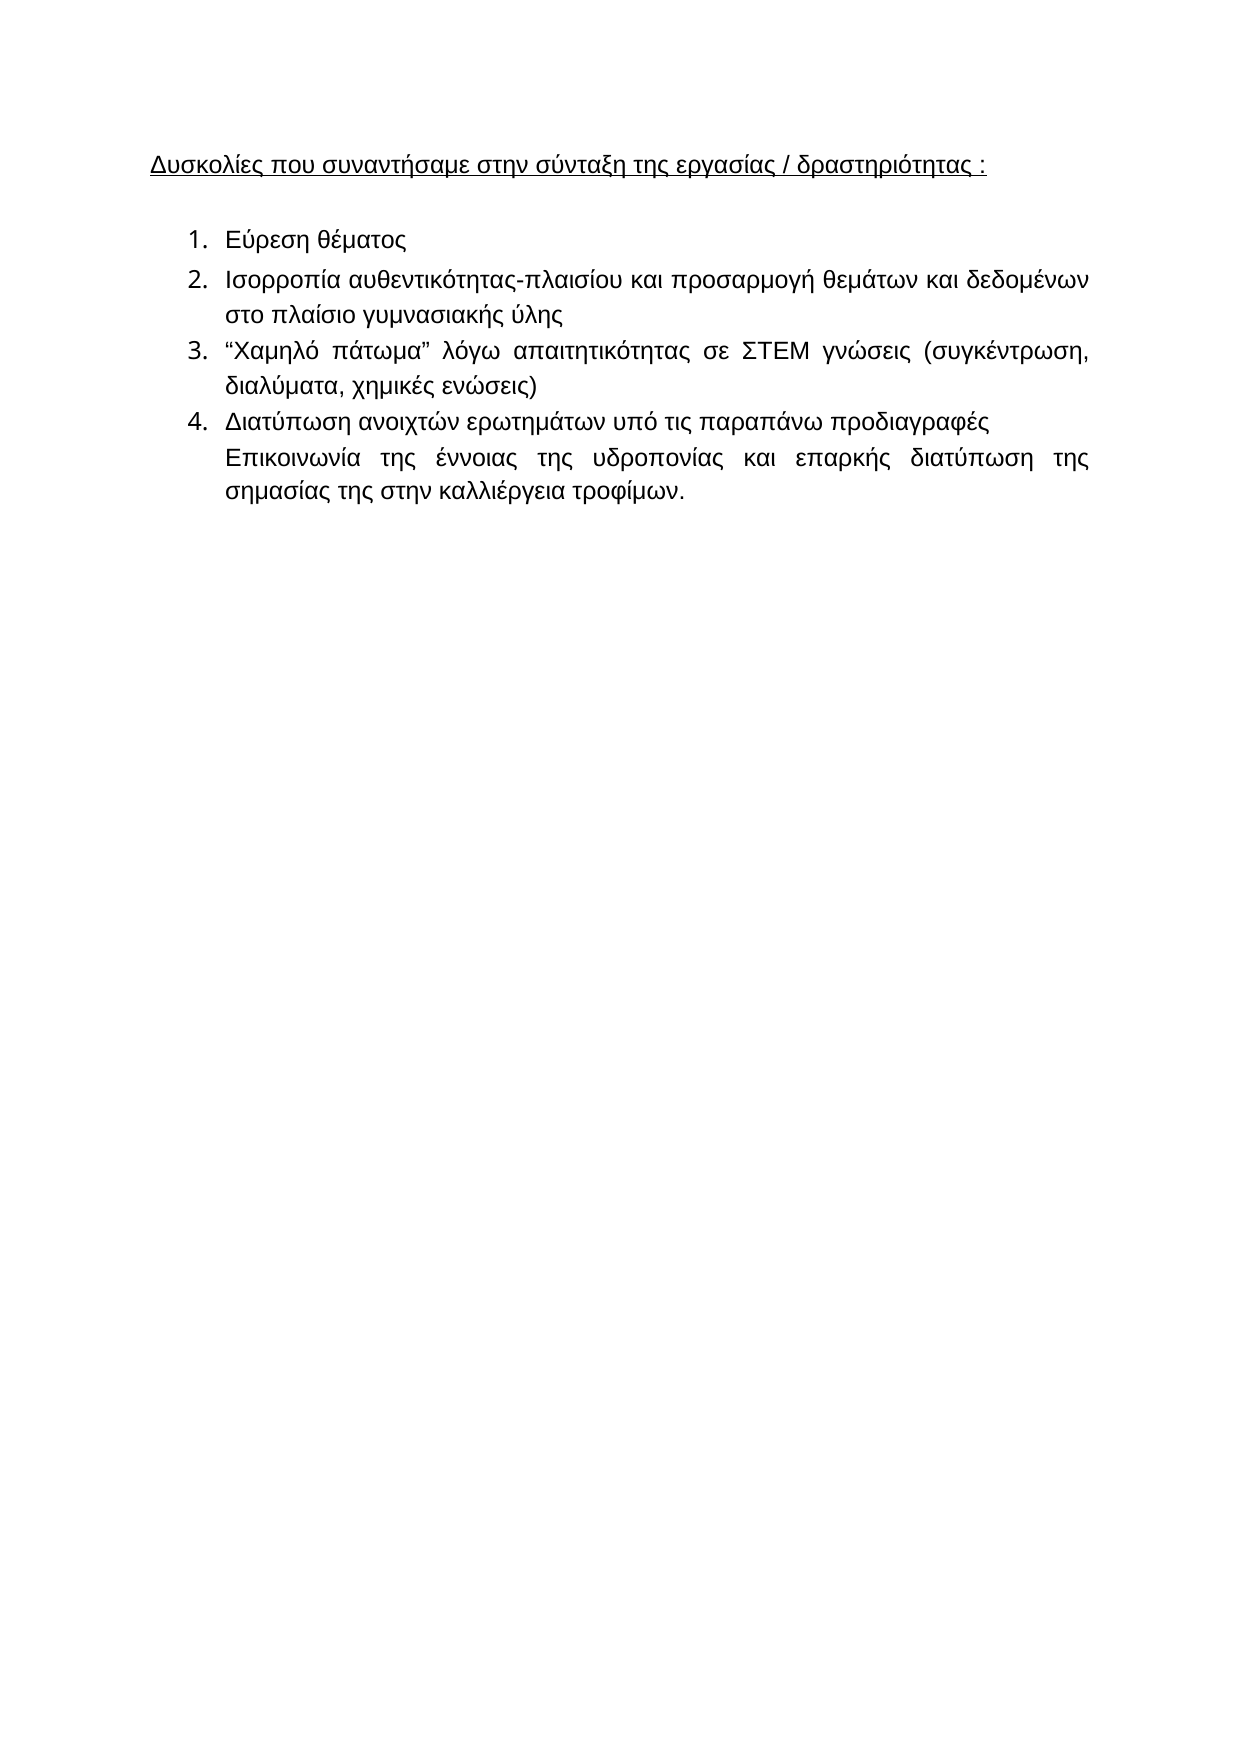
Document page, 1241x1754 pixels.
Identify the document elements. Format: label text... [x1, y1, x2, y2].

list Εύρεση θέματος [187, 222, 1090, 256]
text Δυσκολίες που συναντήσαμε στην σύνταξη της εργασίας / δραστηριότητας : [150, 150, 1090, 179]
list Ισορροπία αυθεντικότητας-πλαισίου και προσαρμογή θεμάτων και δεδομένων στο πλαίσιο γυμνασιακής ύλης [187, 261, 1090, 328]
list Διατύπωση ανοιχτών ερωτημάτων υπό τις παραπάνω προδιαγραφές [187, 404, 1090, 438]
text Επικοινωνία της έννοιας της υδροπονίας και επαρκής διατύπωση της σημασίας της στην καλλιέργεια τροφίμων. [225, 443, 1090, 505]
list “Χαμηλό πάτωμα” λόγω απαιτητικότητας σε ΣΤΕΜ γνώσεις (συγκέντρωση, διαλύματα, χημικές ενώσεις) [187, 333, 1090, 400]
